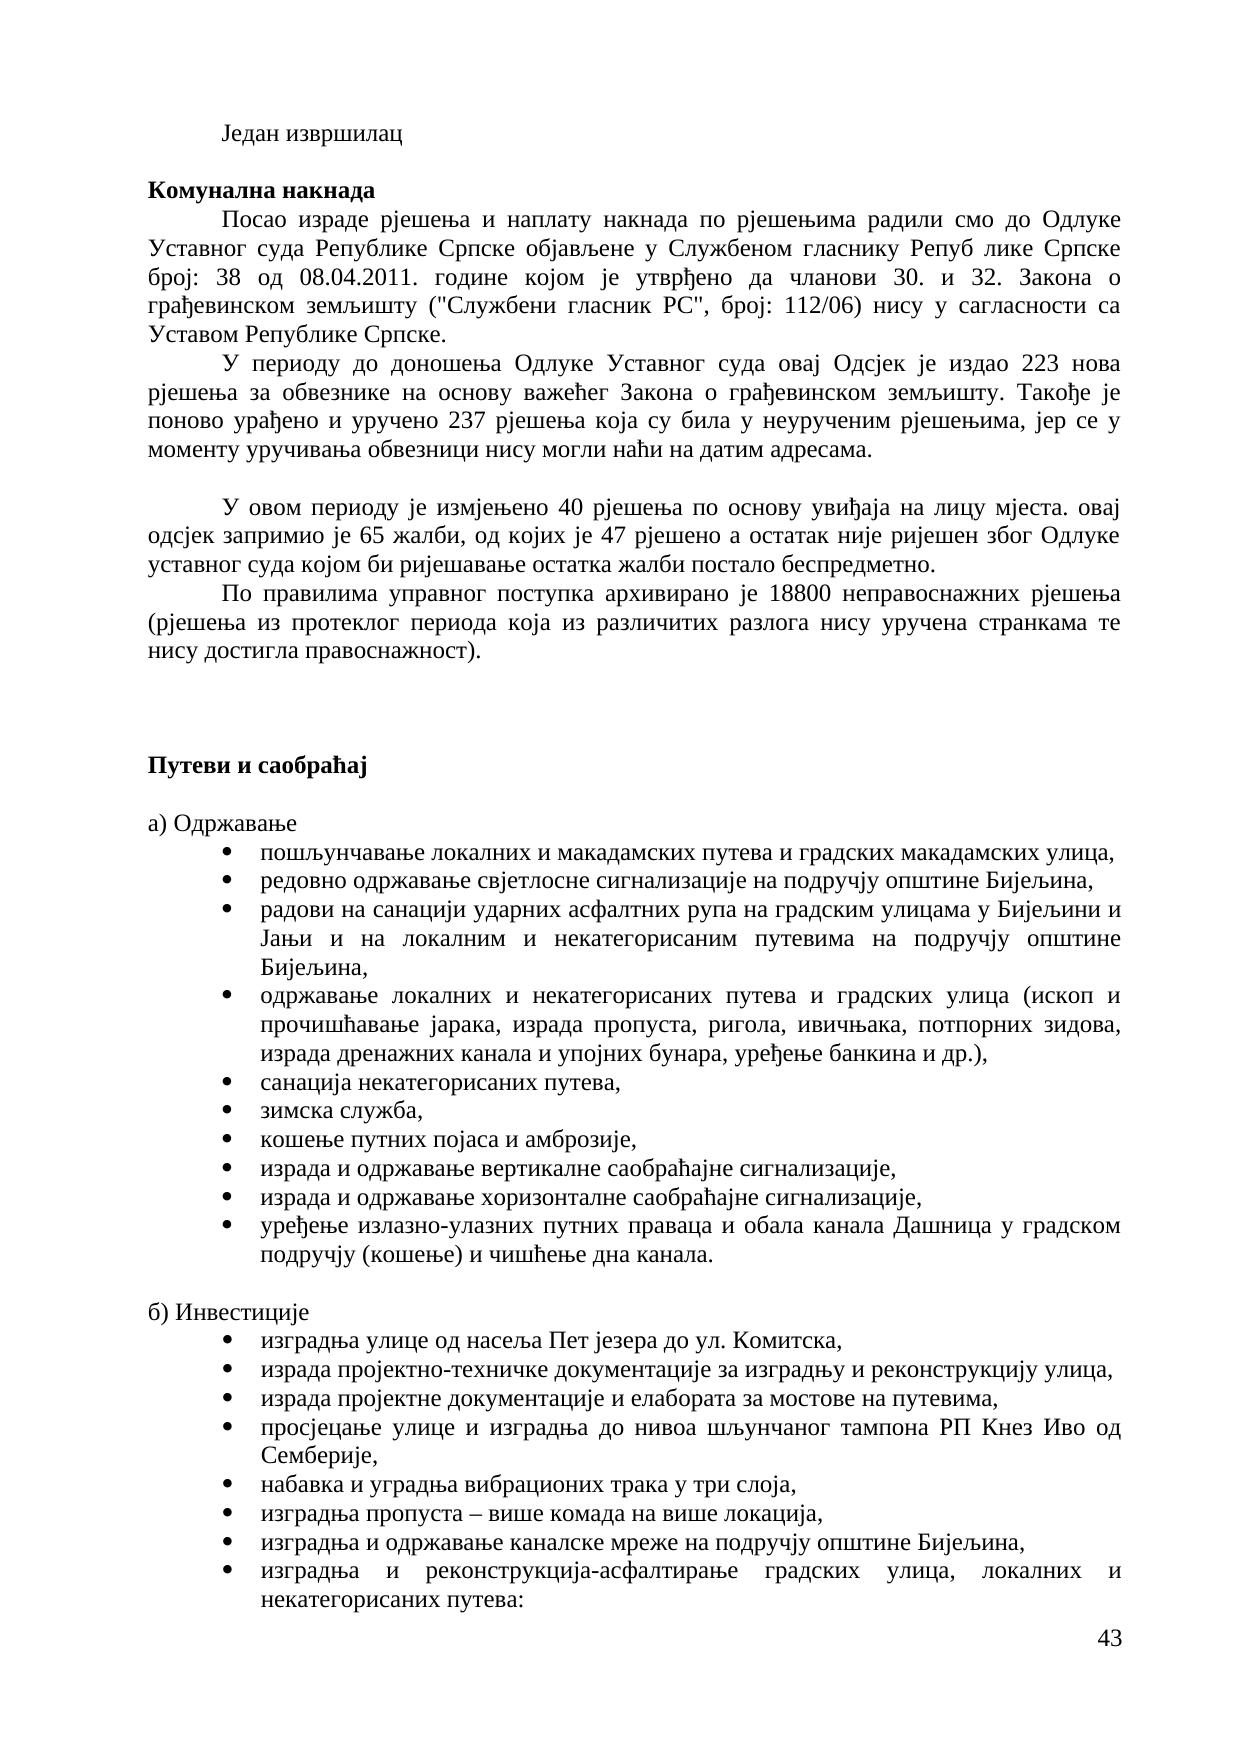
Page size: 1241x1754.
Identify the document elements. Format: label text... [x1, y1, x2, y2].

list изградња и реконструкција-асфалтирање градских улица, локалних и некатегорисаних путева: [223, 1556, 1122, 1613]
list израда пројектне документације и елабората за мостове на путевима, [223, 1383, 1122, 1412]
text Комунална накнада [148, 176, 1122, 204]
list просјецање улице и изградња до нивоа шљунчаног тампона РП Кнез Иво од Семберије, [223, 1412, 1122, 1469]
list санација некатегорисаних путева, [223, 1067, 1122, 1096]
list пошљунчавање локалних и макадамских путева и градских макадамских улица, [223, 837, 1122, 866]
list редовно одржавање свјетлосне сигнализације на подручју општине Бијељина, [223, 866, 1122, 894]
list зимска служба, [223, 1096, 1122, 1124]
list радови на санацији ударних асфалтних рупа на градским улицама у Бијељини и Јањи и на локалним и некатегорисаним путевима на подручју општине Бијељина, [223, 894, 1122, 981]
list изградња пропуста – више комада на више локација, [223, 1498, 1122, 1527]
text Један извршилац [148, 118, 1122, 147]
text а) Одржавање [148, 808, 1122, 837]
list одржавање локалних и некатегорисаних путева и градских улица (ископ и прочишћавање јарака, израда пропуста, ригола, ивичњака, потпорних зидова, израда дренажних канала и упојних бунара, уређење банкина и др.), [223, 981, 1122, 1067]
list изградња и одржавање каналске мреже на подручју општине Бијељина, [223, 1527, 1122, 1556]
list израда и одржавање хоризонталне саобраћајне сигнализације, [223, 1182, 1122, 1211]
list израда пројектно-техничке документације за изградњу и реконструкцију улица, [223, 1354, 1122, 1383]
list набавка и уградња вибрационих трака у три слоја, [223, 1469, 1122, 1498]
list уређење излазно-улазних путних праваца и обала канала Дашница у градском подручју (кошење) и чишћење дна канала. [223, 1211, 1122, 1268]
text Путеви и саобраћај [148, 751, 1122, 779]
list изградња улице од насеља Пет језера до ул. Комитска, [223, 1326, 1122, 1354]
text У периоду до доношења Одлуке Уставног суда овај Одсјек је издао 223 нова рјешења за обвезнике на основу важећег Закона о грађевинском земљишту. Такође је поново урађено и уручено 237 рјешења која су била у неурученим рјешењима, јер се у моменту уручивања обвезници нису могли наћи на датим адресама. [148, 348, 1122, 463]
list кошење путних појаса и амброзије, [223, 1124, 1122, 1153]
text Посао израде рјешења и наплату накнада по рјешењима радили смо до Одлуке Уставног суда Републике Српске објављене у Службеном гласнику Репуб лике Српске број: 38 од 08.04.2011. године којом је утврђено да чланови 30. и 32. Закона о грађевинском земљишту ("Службени гласник РС", број: 112/06) нису у сагласности са Уставом Републике Српске. [148, 204, 1122, 348]
text У овом периоду је измјењено 40 рјешења по основу увиђаја на лицу мјеста. овај одсјек запримио је 65 жалби, од којих је 47 рјешено а остатак није ријешен због Одлуке уставног суда којом би ријешавање остатка жалби постало беспредметно. [148, 492, 1122, 578]
text б) Инвестиције [148, 1297, 1122, 1326]
text По правилима управног поступка архивирано је 18800 неправоснажних рјешења (рјешења из протеклог периода која из различитих разлога нису уручена странкама те нису достигла правоснажност). [148, 578, 1122, 664]
list израда и одржавање вертикалне саобраћајне сигнализације, [223, 1153, 1122, 1182]
